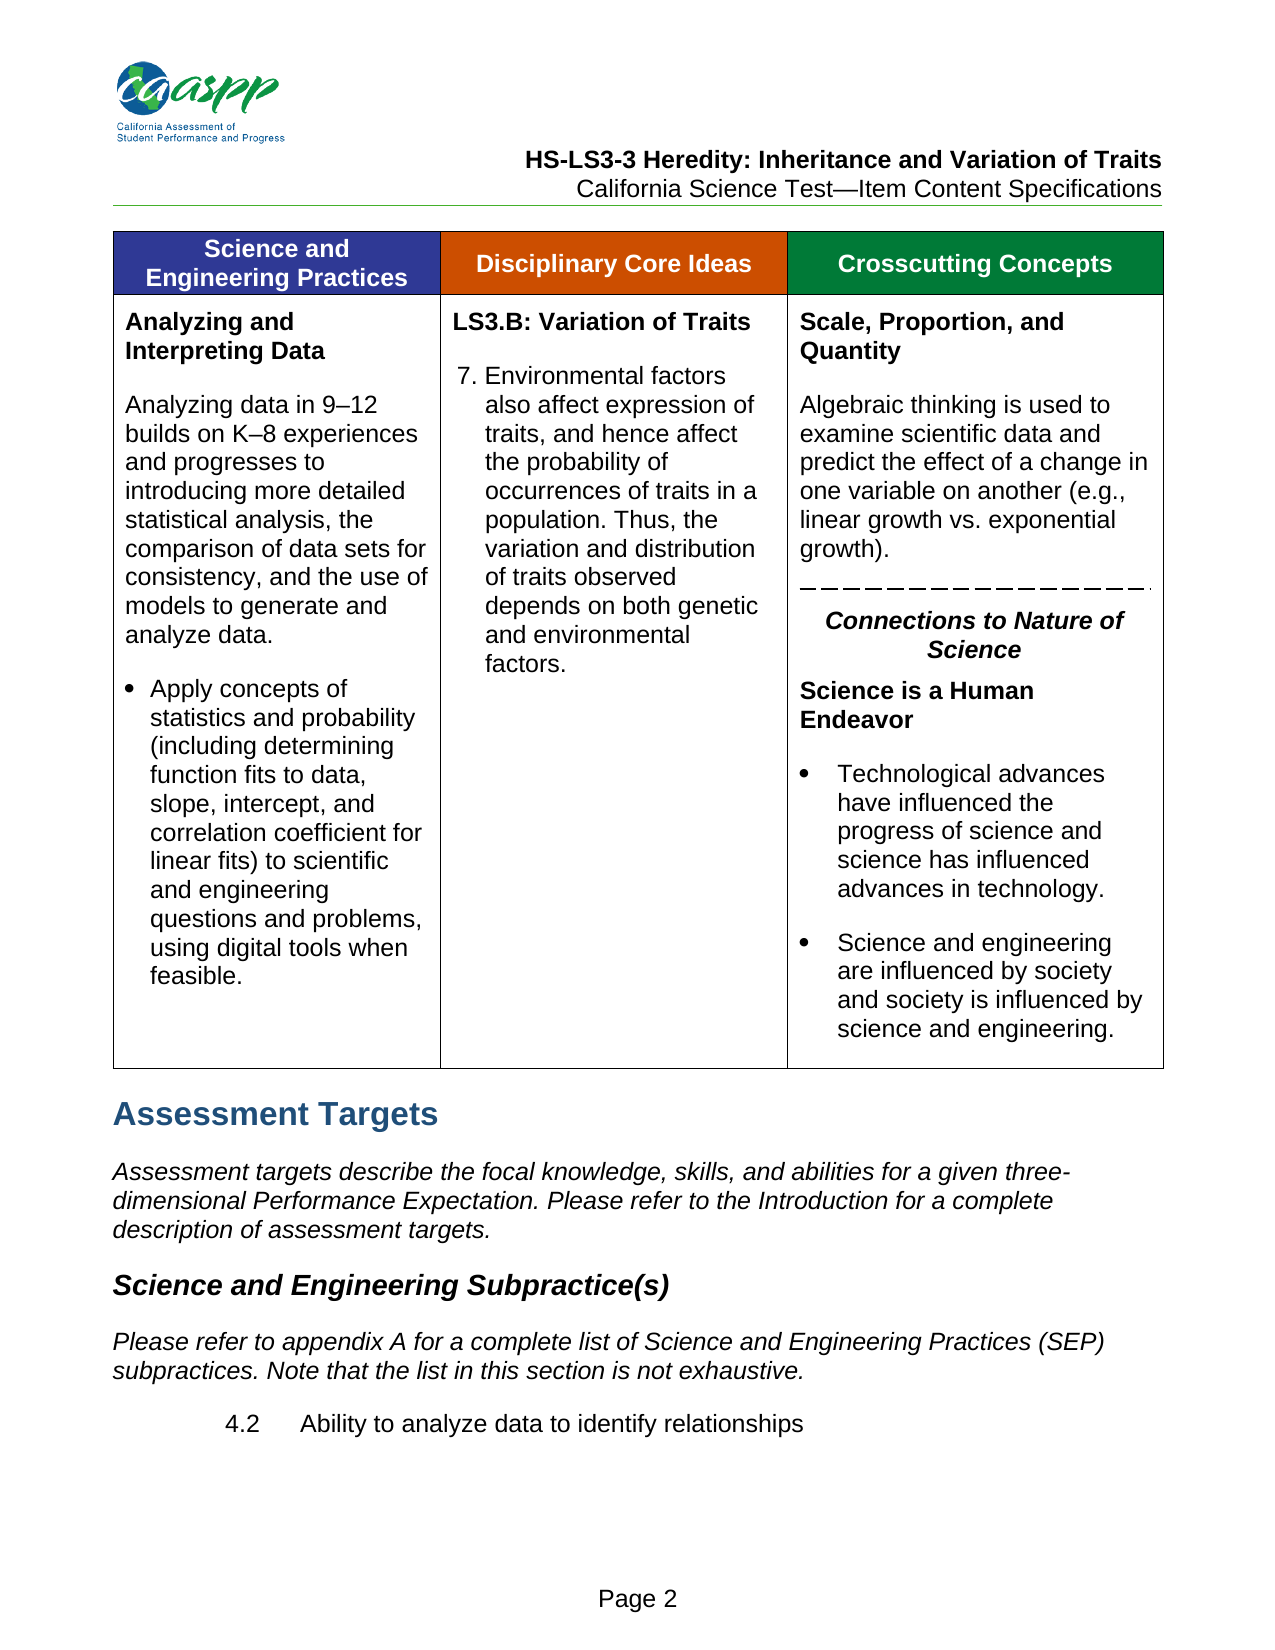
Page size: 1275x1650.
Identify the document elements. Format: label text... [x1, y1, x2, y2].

picture [112, 60, 287, 146]
subtitle Science and Engineering Subpractice(s) [112, 1268, 1162, 1302]
subtitle Assessment Targets [112, 1094, 1162, 1132]
table_cell Analyzing and Interpreting Data Analyzing data in 9–12 builds on K–8 experiences and progresses to introducing more detailed statistical analysis, the comparison of data sets for consistency, and the use of models to generate and analyze data. Apply concepts of statistics and probability (including determining function fits to data, slope, intercept, and correlation coefficient for linear fits) to scientific and engineering questions and problems, using digital tools when feasible. [114, 295, 440, 1068]
table_header Crosscutting Concepts [788, 232, 1163, 294]
text Please refer to appendix A for a complete list of Science and Engineering Practices (SEP) subpractices. Note that the list in this section is not exhaustive. [112, 1327, 1162, 1384]
table_cell Scale, Proportion, and Quantity Algebraic thinking is used to examine scientific data and predict the effect of a change in one variable on another (e.g., linear growth vs. exponential growth). Connections to Nature of Science Science is a Human Endeavor Technological advances have influenced the progress of science and science has influenced advances in technology. Science and engineering are influenced by society and society is influenced by science and engineering. [788, 295, 1163, 1068]
table_header Science and Engineering Practices [114, 232, 440, 294]
text Assessment targets describe the focal knowledge, skills, and abilities for a given three-dimensional Performance Expectation. Please refer to the Introduction for a complete description of assessment targets. [112, 1157, 1162, 1243]
table_header Disciplinary Core Ideas [441, 232, 787, 294]
table_cell LS3.B: Variation of Traits 7. Environmental factors also affect expression of traits, and hence affect the probability of occurrences of traits in a population. Thus, the variation and distribution of traits observed depends on both genetic and environmental factors. [441, 295, 787, 1068]
text 4.2 Ability to analyze data to identify relationships [225, 1409, 1162, 1438]
